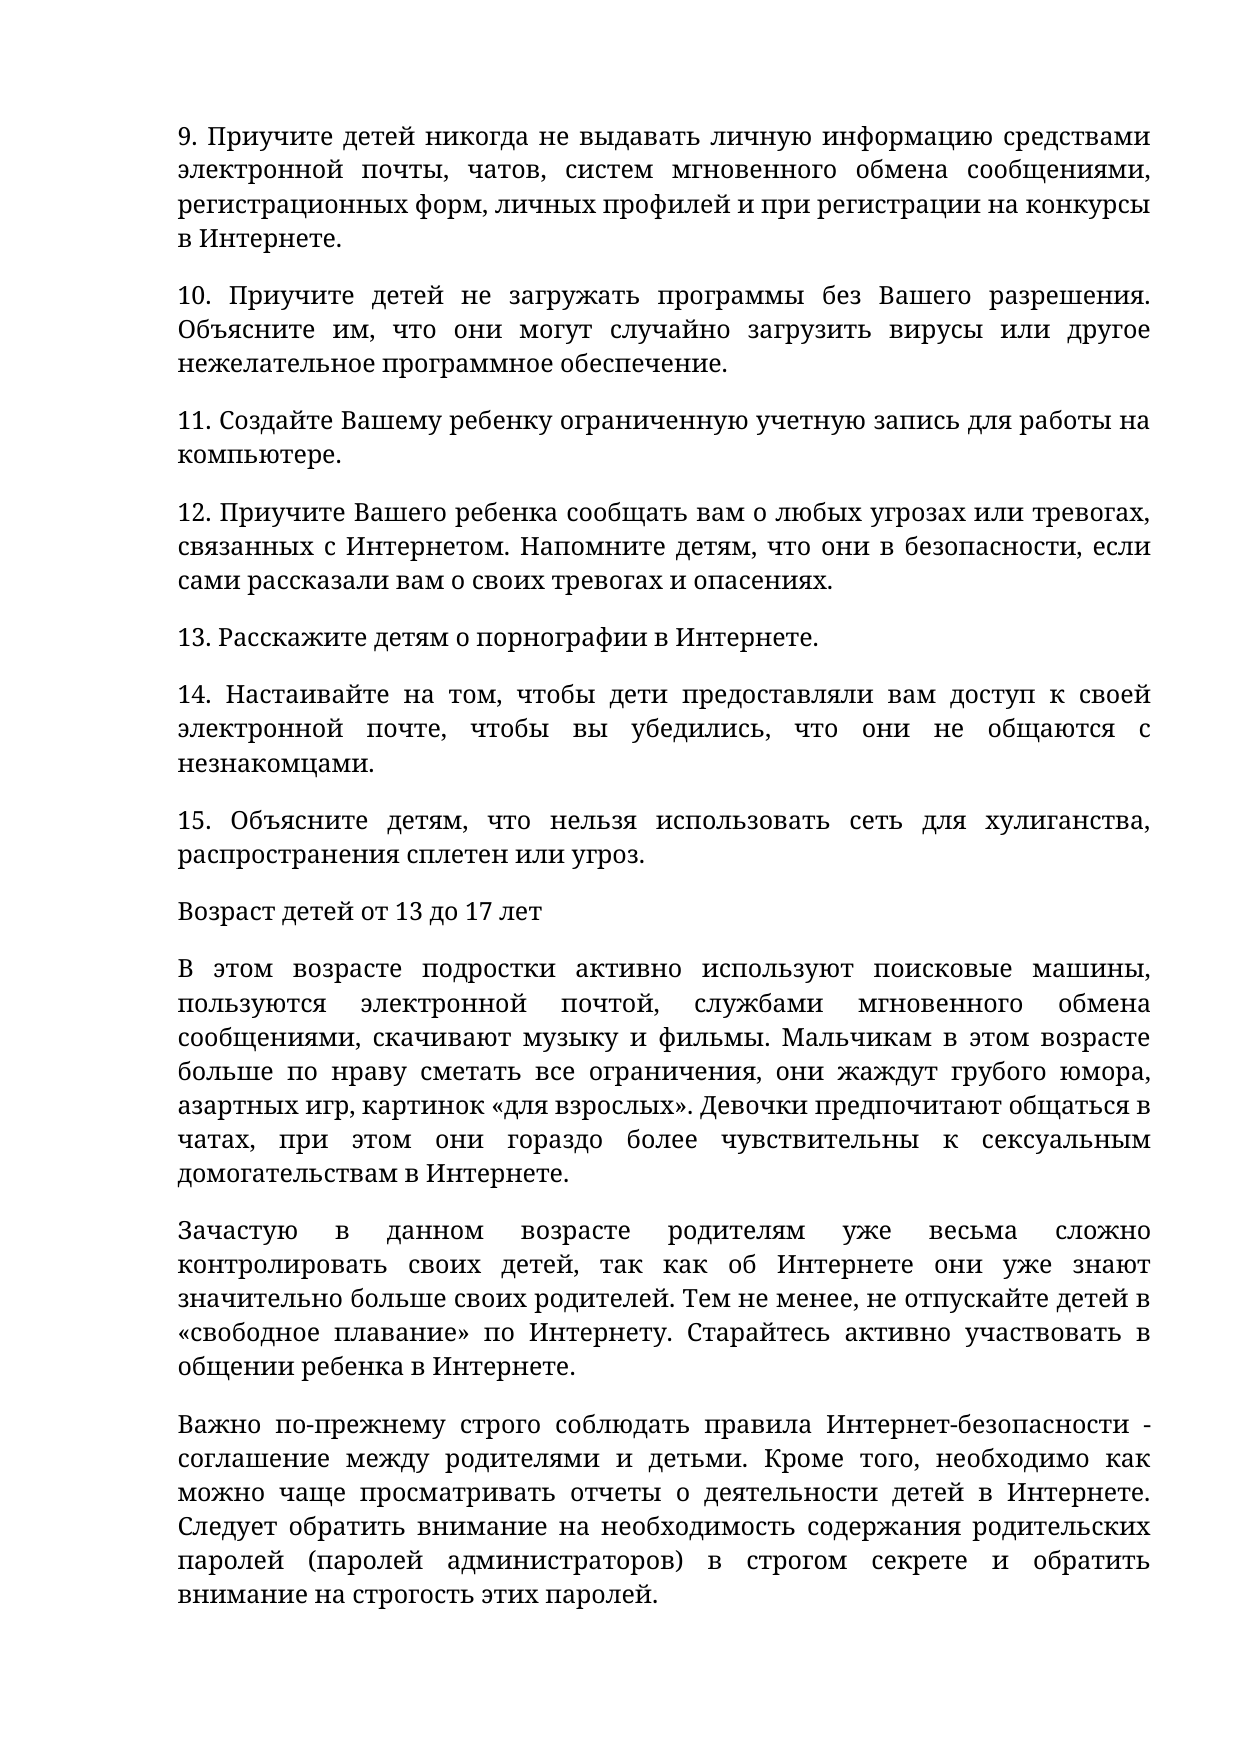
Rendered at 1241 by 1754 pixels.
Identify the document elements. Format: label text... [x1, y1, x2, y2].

text 11. Создайте Вашему ребенку ограниченную учетную запись для работы на компьютере. [177, 403, 1152, 471]
text В этом возрасте подростки активно используют поисковые машины, пользуются электронной почтой, службами мгновенного обмена сообщениями, скачивают музыку и фильмы. Мальчикам в этом возрасте больше по нраву сметать все ограничения, они жаждут грубого юмора, азартных игр, картинок «для взрослых». Девочки предпочитают общаться в чатах, при этом они гораздо более чувствительны к сексуальным домогательствам в Интернете. [177, 951, 1152, 1189]
text 10. Приучите детей не загружать программы без Вашего разрешения. Объясните им, что они могут случайно загрузить вирусы или другое нежелательное программное обеспечение. [177, 278, 1152, 380]
text 13. Расскажите детям о порнографии в Интернете. [177, 620, 1152, 654]
text 9. Приучите детей никогда не выдавать личную информацию средствами электронной почты, чатов, систем мгновенного обмена сообщениями, регистрационных форм, личных профилей и при регистрации на конкурсы в Интернете. [177, 118, 1152, 254]
text Зачастую в данном возрасте родителям уже весьма сложно контролировать своих детей, так как об Интернете они уже знают значительно больше своих родителей. Тем не менее, не отпускайте детей в «свободное плавание» по Интернету. Старайтесь активно участвовать в общении ребенка в Интернете. [177, 1213, 1152, 1383]
text 12. Приучите Вашего ребенка сообщать вам о любых угрозах или тревогах, связанных с Интернетом. Напомните детям, что они в безопасности, если сами рассказали вам о своих тревогах и опасениях. [177, 494, 1152, 597]
text Важно по-прежнему строго соблюдать правила Интернет-безопасности -соглашение между родителями и детьми. Кроме того, необходимо как можно чаще просматривать отчеты о деятельности детей в Интернете. Следует обратить внимание на необходимость содержания родительских паролей (паролей администраторов) в строгом секрете и обратить внимание на строгость этих паролей. [177, 1406, 1152, 1611]
text 15. Объясните детям, что нельзя использовать сеть для хулиганства, распространения сплетен или угроз. [177, 802, 1152, 871]
text Возраст детей от 13 до 17 лет [177, 894, 1152, 928]
text 14. Настаивайте на том, чтобы дети предоставляли вам доступ к своей электронной почте, чтобы вы убедились, что они не общаются с незнакомцами. [177, 677, 1152, 779]
